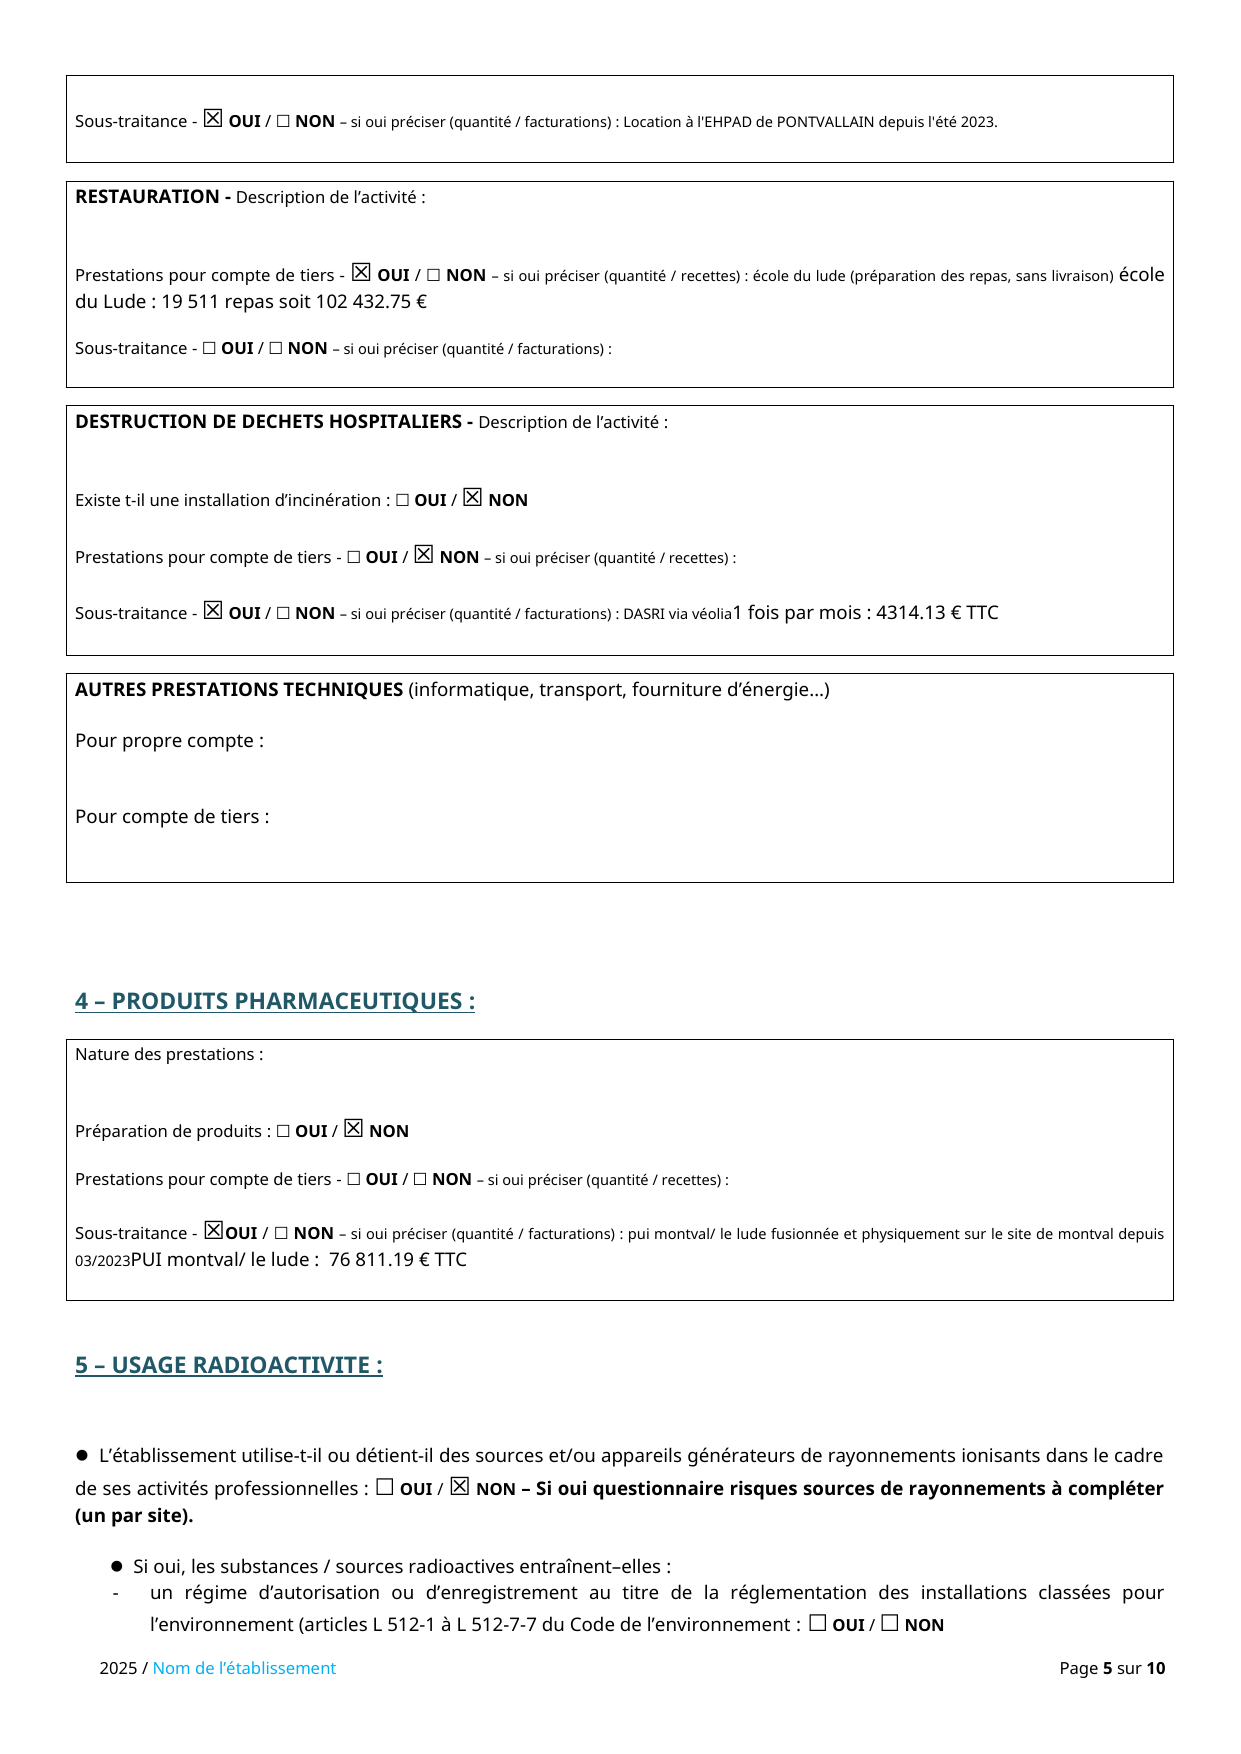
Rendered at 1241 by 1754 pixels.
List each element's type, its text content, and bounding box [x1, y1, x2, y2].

text DESTRUCTION DE DECHETS HOSPITALIERS - Description de l’activité : [67, 406, 1173, 434]
text RESTAURATION - Description de l’activité : [67, 182, 1173, 209]
text Pour propre compte : [75, 727, 1165, 752]
text Sous-traitance - ☒ OUI / NON – si oui préciser (quantité / facturations) : DASRI via véolia1 fois par mois : 4314.13 € TTC [75, 593, 1165, 627]
text Sous-traitance - ☒ OUI / NON – si oui préciser (quantité / facturations) : Location à l'EHPAD de PONTVALLAIN depuis l'été 2023. [75, 101, 1165, 135]
text Pour compte de tiers : [75, 803, 1165, 829]
text Sous-traitance - ☒OUI / NON – si oui préciser (quantité / facturations) : pui montval/ le lude fusionnée et physiquement sur le site de montval depuis 03/2023PUI montval/ le lude : 76 811.19 € TTC [75, 1213, 1165, 1272]
text Nature des prestations : [67, 1040, 1173, 1065]
subtitle 4 – PRODUITS PHARMACEUTIQUES : [75, 985, 1165, 1017]
text Prestations pour compte de tiers - ☒ OUI / NON – si oui préciser (quantité / recettes) : école du lude (préparation des repas, sans livraison) école du Lude : 19 511 repas soit 102 432.75 € [75, 255, 1165, 314]
subtitle 5 – USAGE RADIOACTIVITE : [75, 1349, 1165, 1380]
text Préparation de produits : OUI / ☒ NON [75, 1111, 1165, 1144]
list un régime d’autorisation ou d’enregistrement au titre de la réglementation des installations classées pour l’environnement (articles L 512-1 à L 512-7-7 du Code de l’environnement : OUI / NON [112, 1579, 1165, 1638]
text Si oui, les substances / sources radioactives entraînent–elles : [104, 1553, 1165, 1579]
text L’établissement utilise-t-il ou détient-il des sources et/ou appareils générateurs de rayonnements ionisants dans le cadre de ses activités professionnelles : OUI / ☒ NON – Si oui questionnaire risques sources de rayonnements à compléter (un par site). [75, 1443, 1165, 1528]
text Sous-traitance - OUI / NON – si oui préciser (quantité / facturations) : [75, 337, 1165, 360]
text Prestations pour compte de tiers - OUI / ☒ NON – si oui préciser (quantité / recettes) : [75, 536, 1165, 570]
text Existe t-il une installation d’incinération : OUI / ☒ NON [75, 479, 1165, 513]
text AUTRES PRESTATIONS TECHNIQUES (informatique, transport, fourniture d’énergie…) [67, 674, 1173, 701]
text Prestations pour compte de tiers - OUI / NON – si oui préciser (quantité / recettes) : [75, 1167, 1165, 1190]
